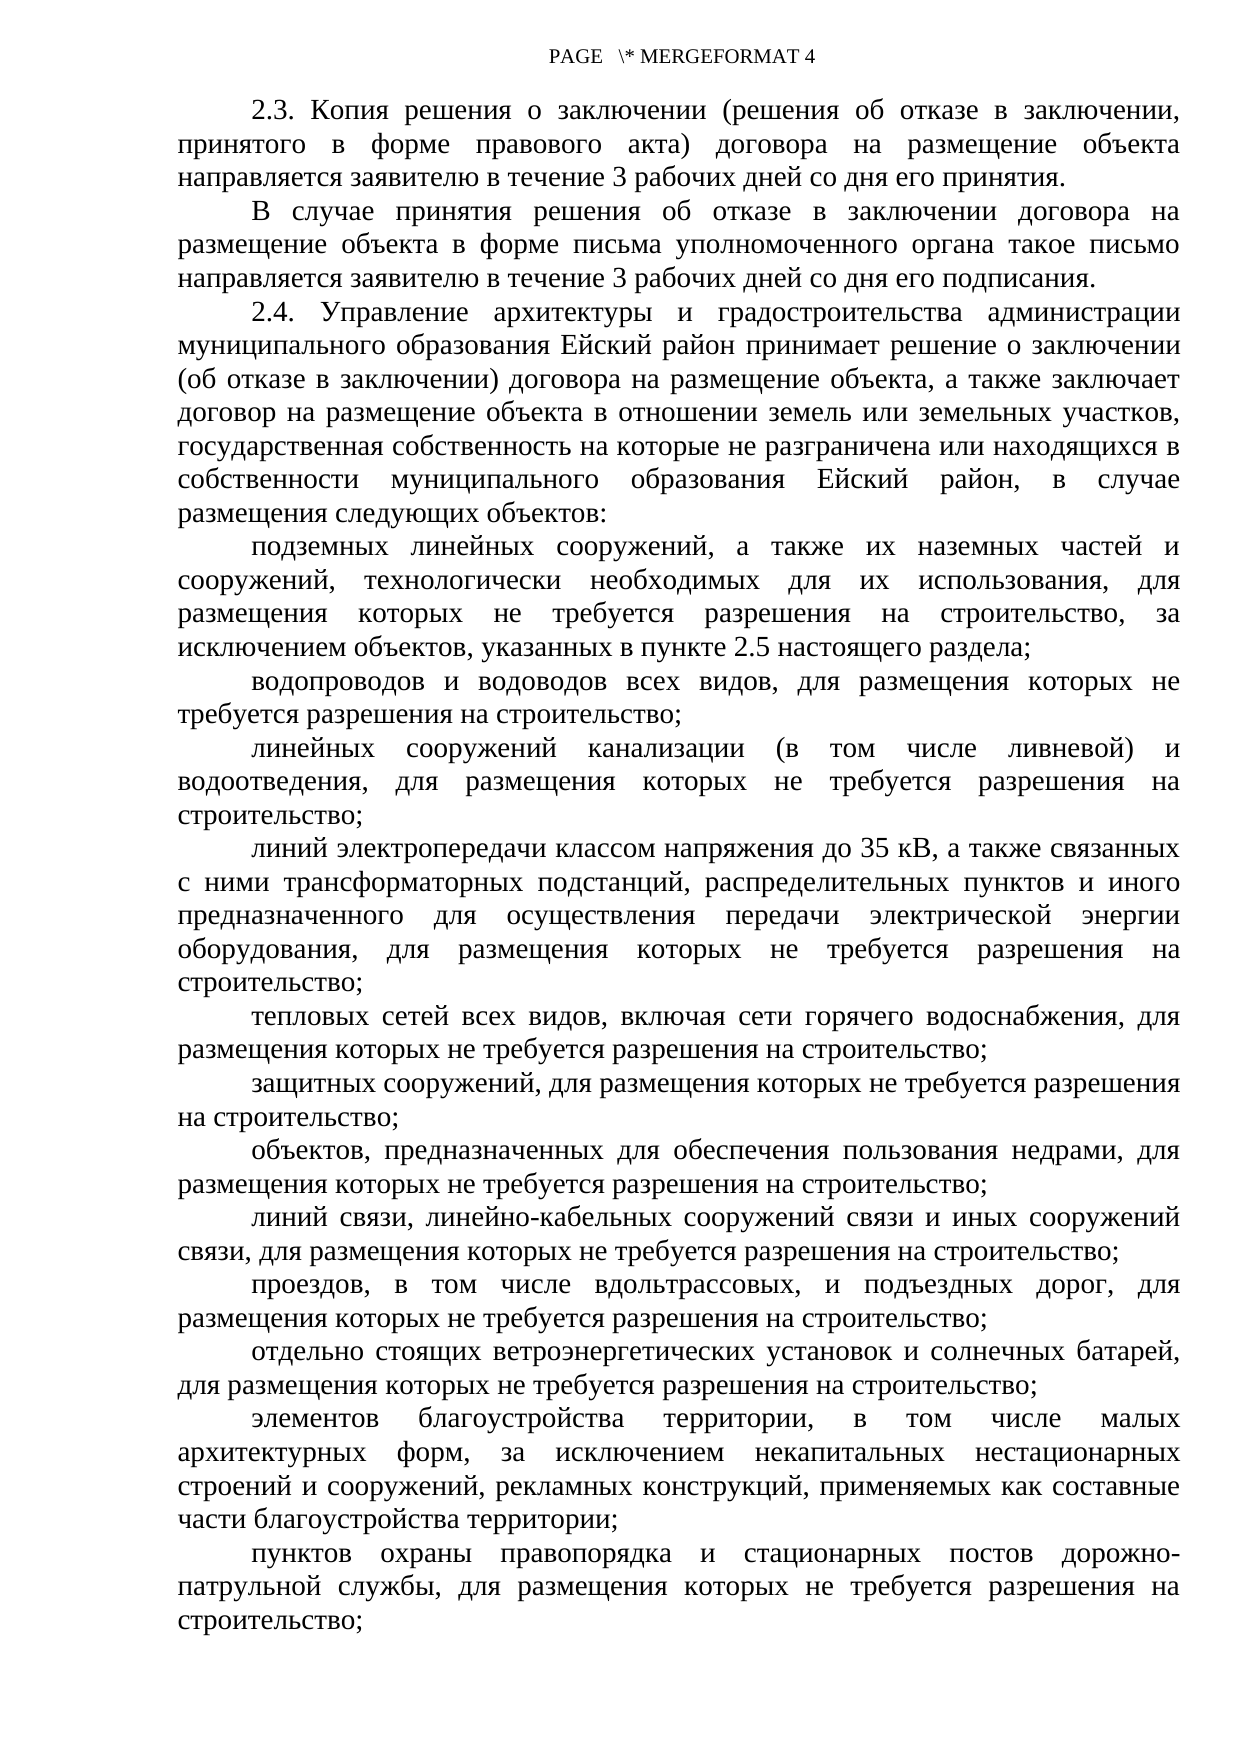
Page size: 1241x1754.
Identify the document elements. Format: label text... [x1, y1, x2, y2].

text В случае принятия решения об отказе в заключении договора на размещение объекта в форме письма уполномоченного органа такое письмо направляется заявителю в течение 3 рабочих дней со дня его подписания. [177, 193, 1181, 294]
text защитных сооружений, для размещения которых не требуется разрешения на строительство; [177, 1065, 1181, 1132]
text 2.3. Копия решения о заключении (решения об отказе в заключении, принятого в форме правового акта) договора на размещение объекта направляется заявителю в течение 3 рабочих дней со дня его принятия. [177, 92, 1181, 193]
text проездов, в том числе вдольтрассовых, и подъездных дорог, для размещения которых не требуется разрешения на строительство; [177, 1266, 1181, 1333]
text подземных линейных сооружений, а также их наземных частей и сооружений, технологически необходимых для их использования, для размещения которых не требуется разрешения на строительство, за исключением объектов, указанных в пункте 2.5 настоящего раздела; [177, 528, 1181, 663]
text 2.4. Управление архитектуры и градостроительства администрации муниципального образования Ейский район принимает решение о заключении (об отказе в заключении) договора на размещение объекта, а также заключает договор на размещение объекта в отношении земель или земельных участков, государственная собственность на которые не разграничена или находящихся в собственности муниципального образования Ейский район, в случае размещения следующих объектов: [177, 294, 1181, 528]
text линейных сооружений канализации (в том числе ливневой) и водоотведения, для размещения которых не требуется разрешения на строительство; [177, 730, 1181, 830]
text отдельно стоящих ветроэнергетических установок и солнечных батарей, для размещения которых не требуется разрешения на строительство; [177, 1333, 1181, 1401]
text элементов благоустройства территории, в том числе малых архитектурных форм, за исключением некапитальных нестационарных строений и сооружений, рекламных конструкций, применяемых как составные части благоустройства территории; [177, 1401, 1181, 1535]
text пунктов охраны правопорядка и стационарных постов дорожно-патрульной службы, для размещения которых не требуется разрешения на строительство; [177, 1535, 1181, 1635]
text линий электропередачи классом напряжения до 35 кВ, а также связанных с ними трансформаторных подстанций, распределительных пунктов и иного предназначенного для осуществления передачи электрической энергии оборудования, для размещения которых не требуется разрешения на строительство; [177, 830, 1181, 998]
text линий связи, линейно-кабельных сооружений связи и иных сооружений связи, для размещения которых не требуется разрешения на строительство; [177, 1199, 1181, 1266]
text тепловых сетей всех видов, включая сети горячего водоснабжения, для размещения которых не требуется разрешения на строительство; [177, 998, 1181, 1065]
text водопроводов и водоводов всех видов, для размещения которых не требуется разрешения на строительство; [177, 663, 1181, 730]
text объектов, предназначенных для обеспечения пользования недрами, для размещения которых не требуется разрешения на строительство; [177, 1132, 1181, 1199]
